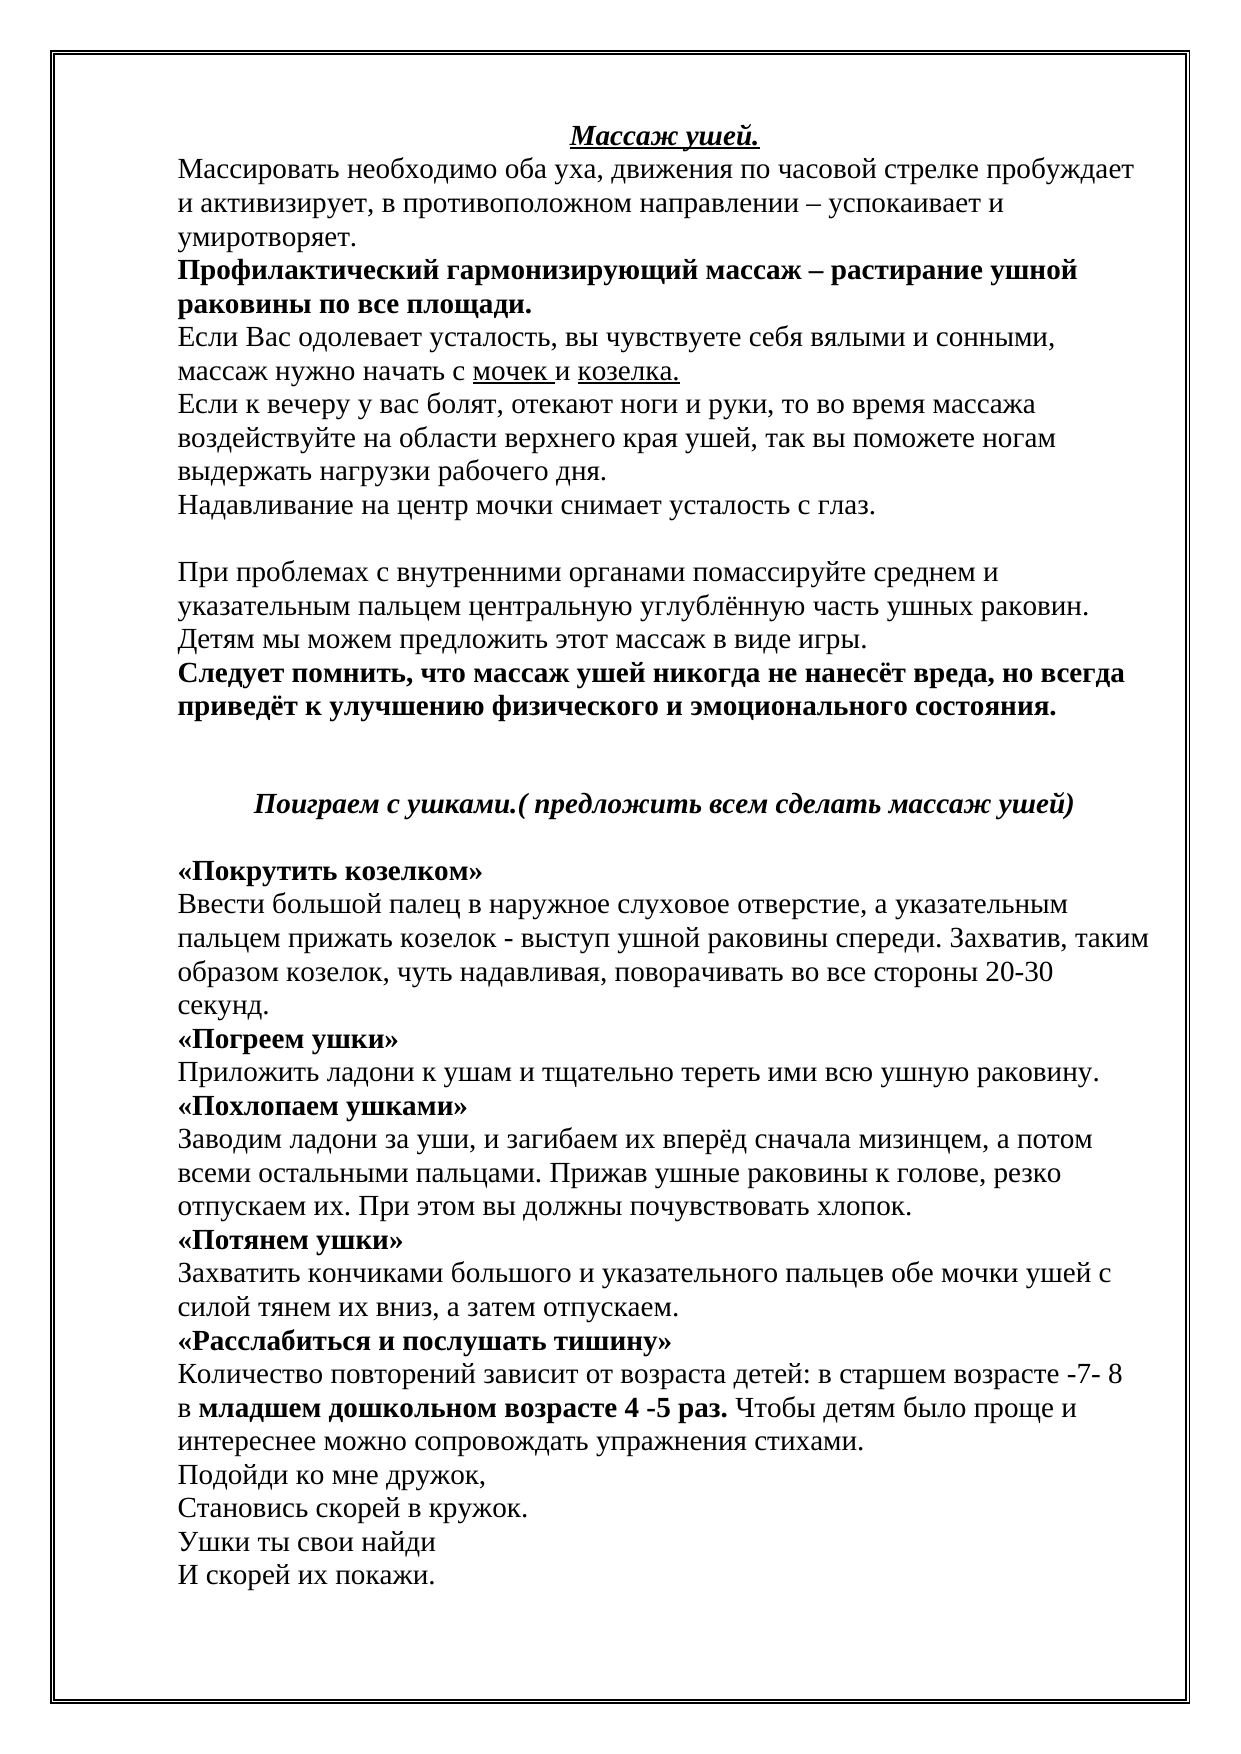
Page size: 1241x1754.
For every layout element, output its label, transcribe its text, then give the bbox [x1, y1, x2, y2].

text Детям мы можем предложить этот массаж в виде игры. [177, 621, 1152, 655]
text «Похлопаем ушками» [177, 1088, 1152, 1121]
text Поиграем с ушками.( предложить всем сделать массаж ушей) [177, 786, 1152, 819]
text Приложить ладони к ушам и тщательно тереть ими всю ушную раковину. [177, 1054, 1152, 1088]
text Если к вечеру у вас болят, отекают ноги и руки, то во время массажа воздействуйте на области верхнего края ушей, так вы поможете ногам выдержать нагрузки рабочего дня. [177, 386, 1152, 487]
text «Погреем ушки» [177, 1021, 1152, 1054]
text «Потянем ушки» [177, 1222, 1152, 1256]
text Заводим ладони за уши, и загибаем их вперёд сначала мизинцем, а потом всеми остальными пальцами. Прижав ушные раковины к голове, резко отпускаем их. При этом вы должны почувствовать хлопок. [177, 1121, 1152, 1222]
text Массировать необходимо оба уха, движения по часовой стрелке пробуждает и активизирует, в противоположном направлении – успокаивает и умиротворяет. [177, 152, 1152, 252]
text Становись скорей в кружок. [177, 1490, 1152, 1524]
text Надавливание на центр мочки снимает усталость с глаз. [177, 487, 1152, 521]
text При проблемах с внутренними органами помассируйте среднем и указательным пальцем центральную углублённую часть ушных раковин. [177, 554, 1152, 621]
text Ушки ты свои найди [177, 1524, 1152, 1557]
text Если Вас одолевает усталость, вы чувствуете себя вялыми и сонными, массаж нужно начать с мочек и козелка. [177, 319, 1152, 386]
text Ввести большой палец в наружное слуховое отверстие, а указательным пальцем прижать козелок - выступ ушной раковины спереди. Захватив, таким образом козелок, чуть надавливая, поворачивать во все стороны 20-30 секунд. [177, 887, 1152, 1021]
text «Расслабиться и послушать тишину» [177, 1323, 1152, 1356]
text Подойди ко мне дружок, [177, 1457, 1152, 1490]
text Количество повторений зависит от возраста детей: в старшем возрасте -7- 8 в младшем дошкольном возрасте 4 -5 раз. Чтобы детям было проще и интереснее можно сопровождать упражнения стихами. [177, 1356, 1152, 1457]
text «Покрутить козелком» [177, 853, 1152, 887]
text И скорей их покажи. [177, 1557, 1152, 1591]
text Массаж ушей. [177, 118, 1152, 152]
text Профилактический гармонизирующий массаж – растирание ушной раковины по все площади. [177, 252, 1152, 319]
text Следует помнить, что массаж ушей никогда не нанесёт вреда, но всегда приведёт к улучшению физического и эмоционального состояния. [177, 655, 1152, 722]
text Захватить кончиками большого и указательного пальцев обе мочки ушей с силой тянем их вниз, а затем отпускаем. [177, 1256, 1152, 1323]
